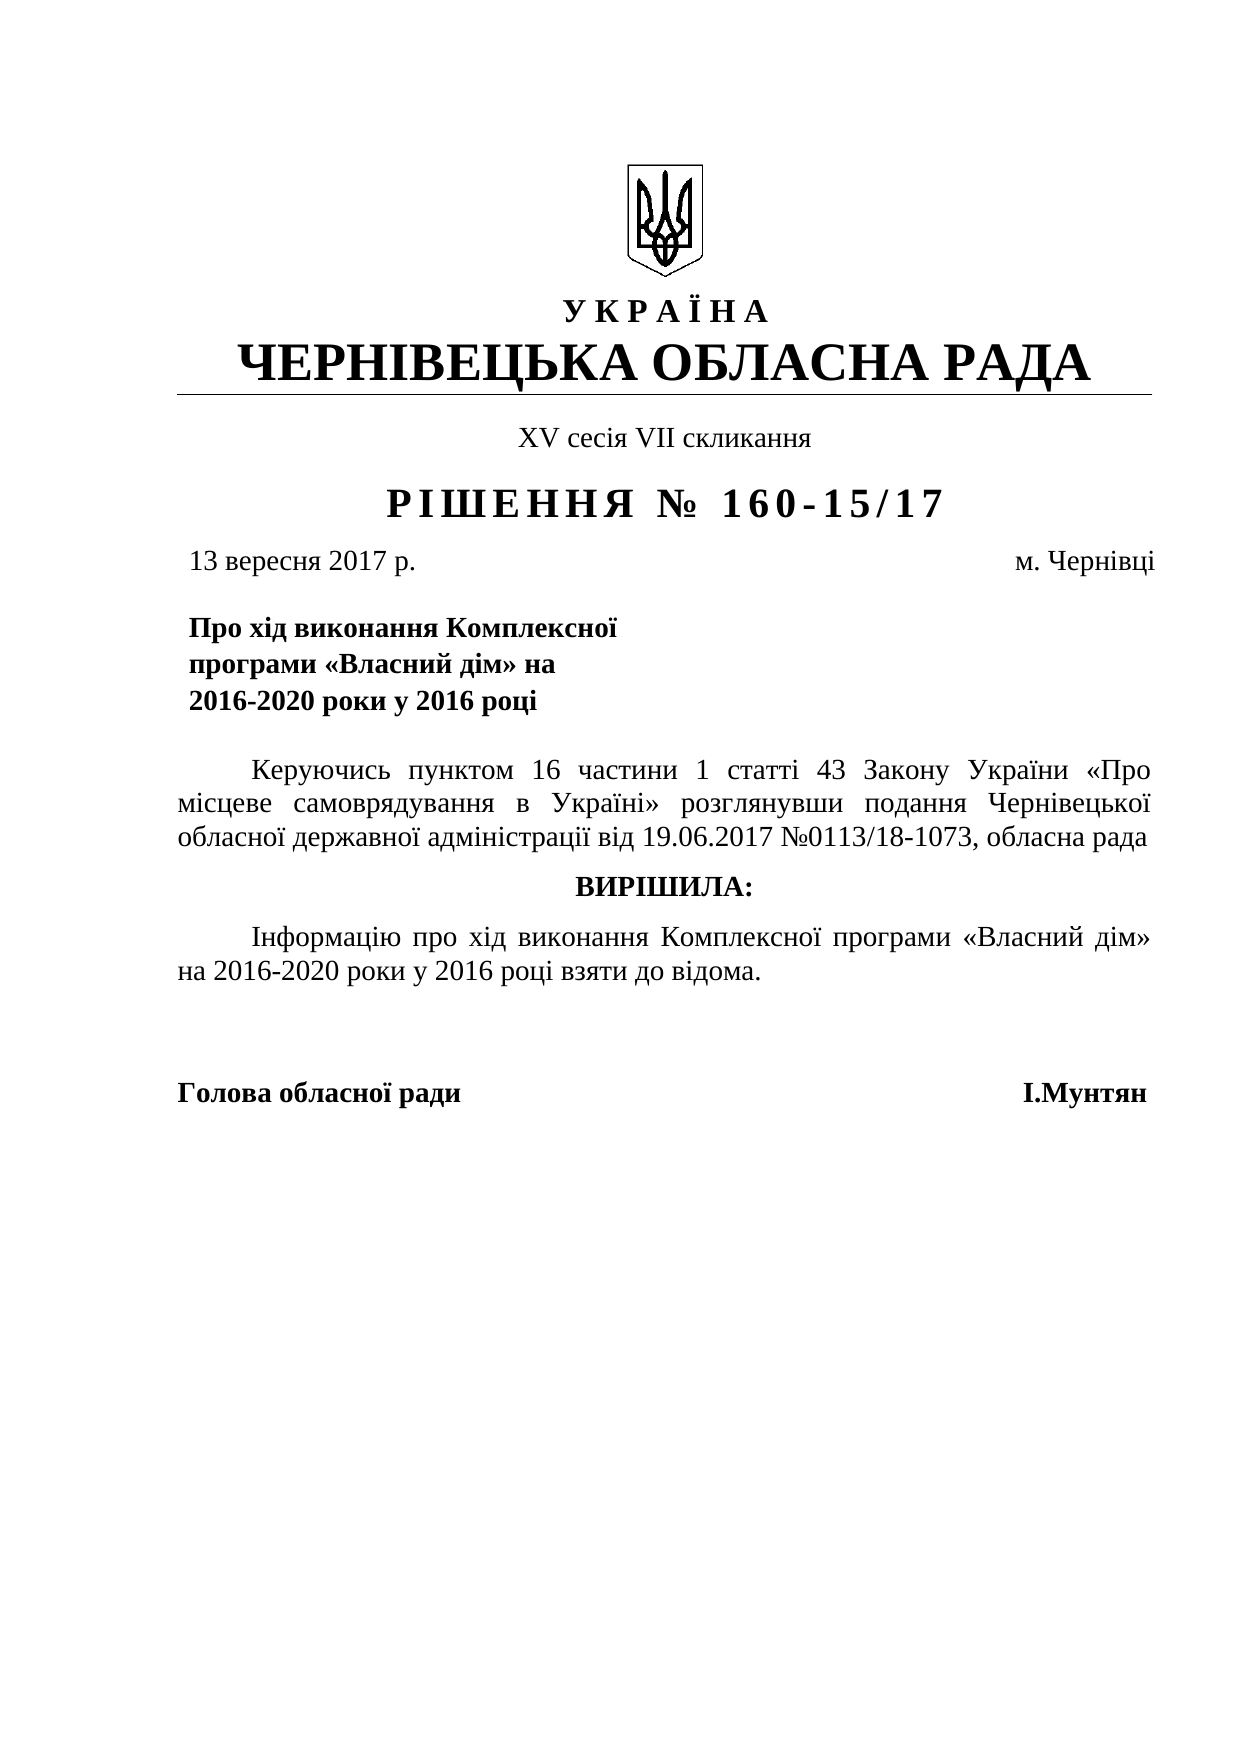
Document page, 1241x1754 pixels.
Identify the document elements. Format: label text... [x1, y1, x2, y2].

table_header Про хід виконання Комплексної програми «Власний дім» на 2016-2020 роки у 2016 році [177, 611, 797, 718]
text У К Р А Ї Н А [177, 279, 1152, 329]
text РІШЕННЯ № 160-15/17 [177, 479, 1152, 527]
text Керуючись пунктом 16 частини 1 статті 43 Закону України «Про місцеве самоврядування в Україні» розглянувши подання Чернівецької обласної державної адміністрації від 19.06.2017 №0113/18-1073, обласна рада [177, 752, 1152, 853]
text XV сесія VІІ скликання [177, 420, 1152, 454]
text ВИРІШИЛА: [177, 869, 1152, 903]
list Інформацію про хід виконання Комплексної програми «Власний дім» на 2016-2020 роки у 2016 році взяти до відома. [177, 919, 1152, 987]
picture [625, 162, 704, 280]
table_header 13 вересня 2017 р. [177, 544, 610, 577]
text Голова обласної ради І.Мунтян [177, 1076, 1152, 1109]
text ЧЕРНІВЕЦЬКА ОБЛАСНА РАДА [177, 329, 1152, 394]
table_header м. Чернівці [610, 544, 1167, 577]
